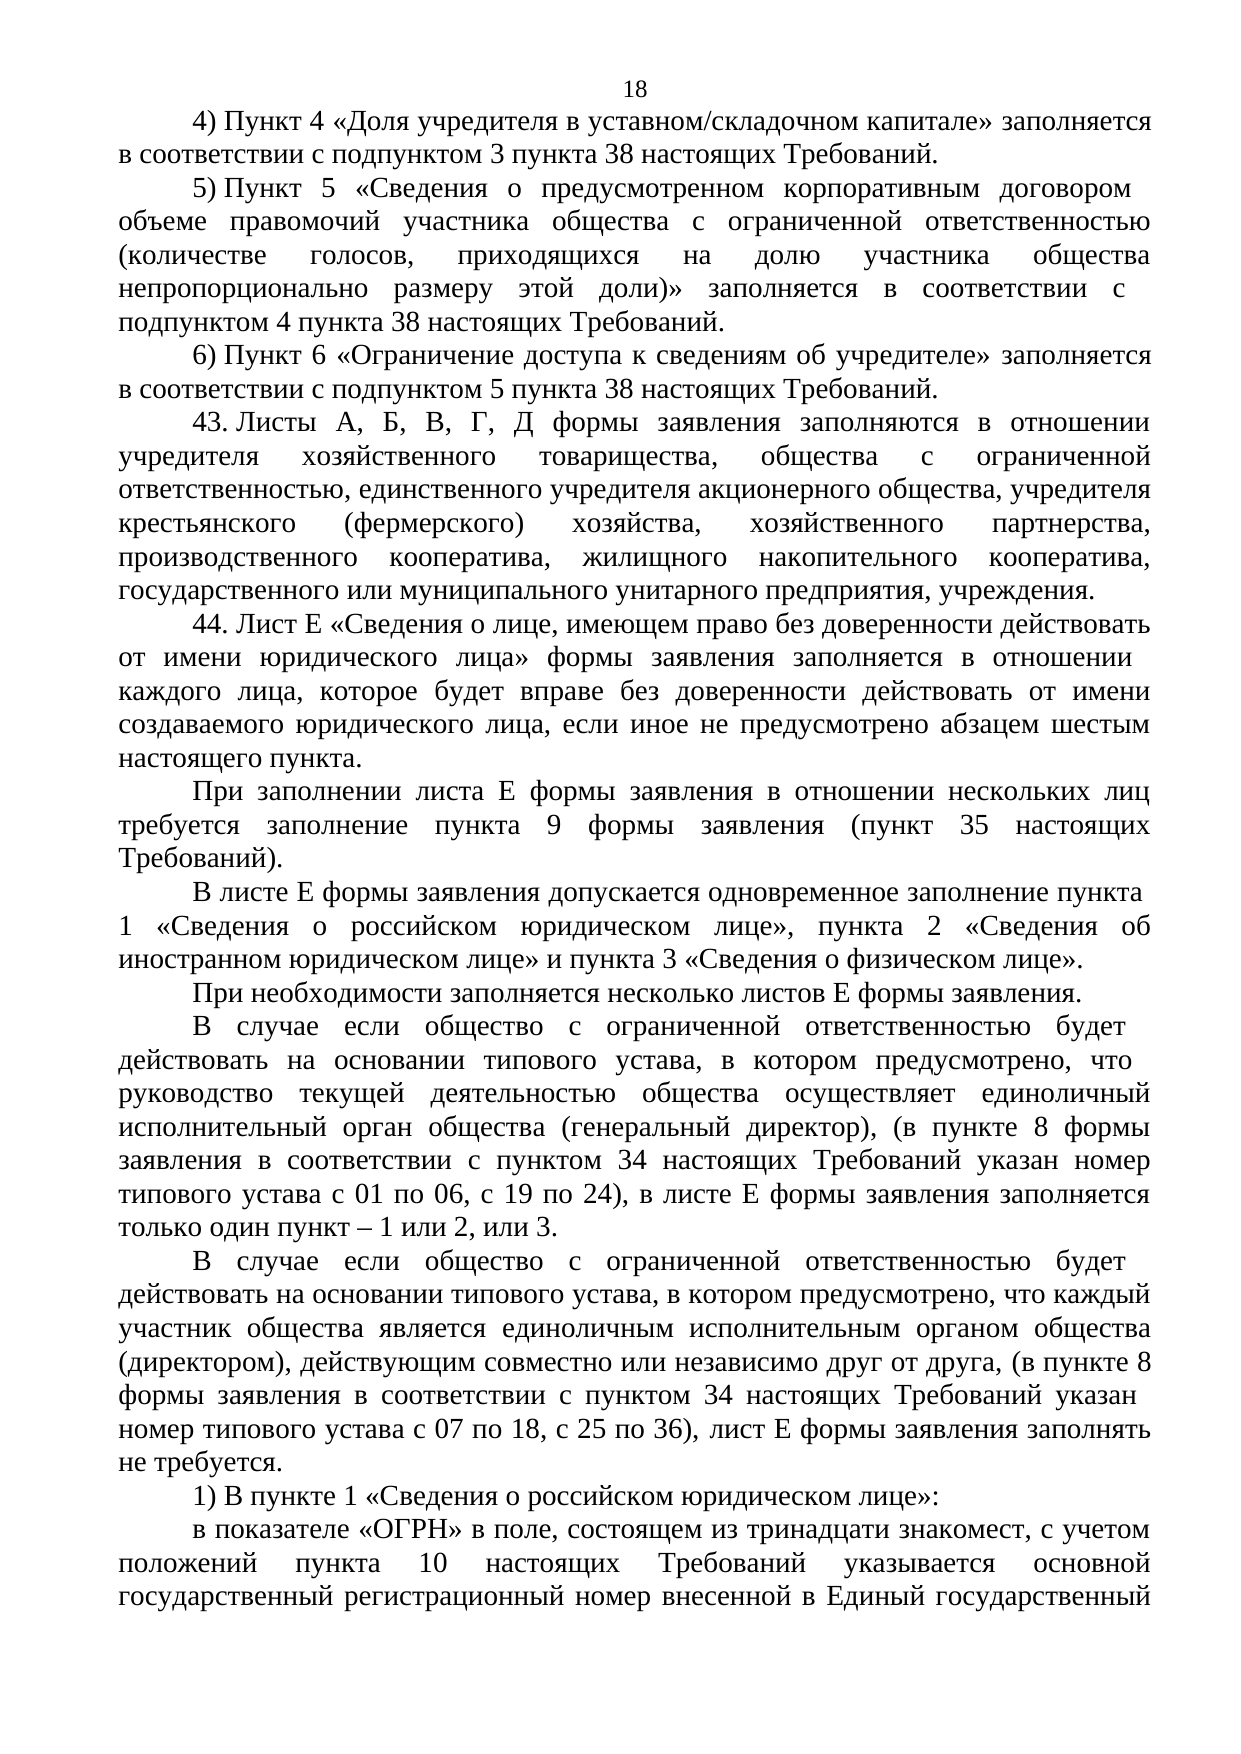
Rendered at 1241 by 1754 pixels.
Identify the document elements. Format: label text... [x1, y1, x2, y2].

text При заполнении листа Е формы заявления в отношении нескольких лиц требуется заполнение пункта 9 формы заявления (пункт 35 настоящих Требований). [118, 773, 1152, 874]
text В листе Е формы заявления допускается одновременное заполнение пункта 1 «Сведения о российском юридическом лице», пункта 2 «Сведения об иностранном юридическом лице» и пункта 3 «Сведения о физическом лице». [118, 874, 1152, 975]
text 43. Листы А, Б, В, Г, Д формы заявления заполняются в отношении учредителя хозяйственного товарищества, общества с ограниченной ответственностью, единственного учредителя акционерного общества, учредителя крестьянского (фермерского) хозяйства, хозяйственного партнерства, производственного кооператива, жилищного накопительного кооператива, государственного или муниципального унитарного предприятия, учреждения. [118, 404, 1152, 606]
text 6) Пункт 6 «Ограничение доступа к сведениям об учредителе» заполняется в соответствии с подпунктом 5 пункта 38 настоящих Требований. [118, 337, 1152, 404]
text В случае если общество с ограниченной ответственностью будет действовать на основании типового устава, в котором предусмотрено, что каждый участник общества является единоличным исполнительным органом общества (директором), действующим совместно или независимо друг от друга, (в пункте 8 формы заявления в соответствии с пунктом 34 настоящих Требований указан номер типового устава с 07 по 18, с 25 по 36), лист Е формы заявления заполнять не требуется. [118, 1243, 1152, 1478]
text 4) Пункт 4 «Доля учредителя в уставном/складочном капитале» заполняется в соответствии с подпунктом 3 пункта 38 настоящих Требований. [118, 103, 1152, 170]
text 1) В пункте 1 «Сведения о российском юридическом лице»: [118, 1478, 1152, 1511]
text 5) Пункт 5 «Сведения о предусмотренном корпоративным договором объеме правомочий участника общества с ограниченной ответственностью (количестве голосов, приходящихся на долю участника общества непропорционально размеру этой доли)» заполняется в соответствии с подпунктом 4 пункта 38 настоящих Требований. [118, 170, 1152, 337]
text В случае если общество с ограниченной ответственностью будет действовать на основании типового устава, в котором предусмотрено, что руководство текущей деятельностью общества осуществляет единоличный исполнительный орган общества (генеральный директор), (в пункте 8 формы заявления в соответствии с пунктом 34 настоящих Требований указан номер типового устава с 01 по 06, с 19 по 24), в листе Е формы заявления заполняется только один пункт – 1 или 2, или 3. [118, 1008, 1152, 1243]
text При необходимости заполняется несколько листов Е формы заявления. [118, 975, 1152, 1008]
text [118, 1511, 1152, 1612]
text 44. Лист Е «Сведения о лице, имеющем право без доверенности действовать от имени юридического лица» формы заявления заполняется в отношении каждого лица, которое будет вправе без доверенности действовать от имени создаваемого юридического лица, если иное не предусмотрено абзацем шестым настоящего пункта. [118, 606, 1152, 773]
